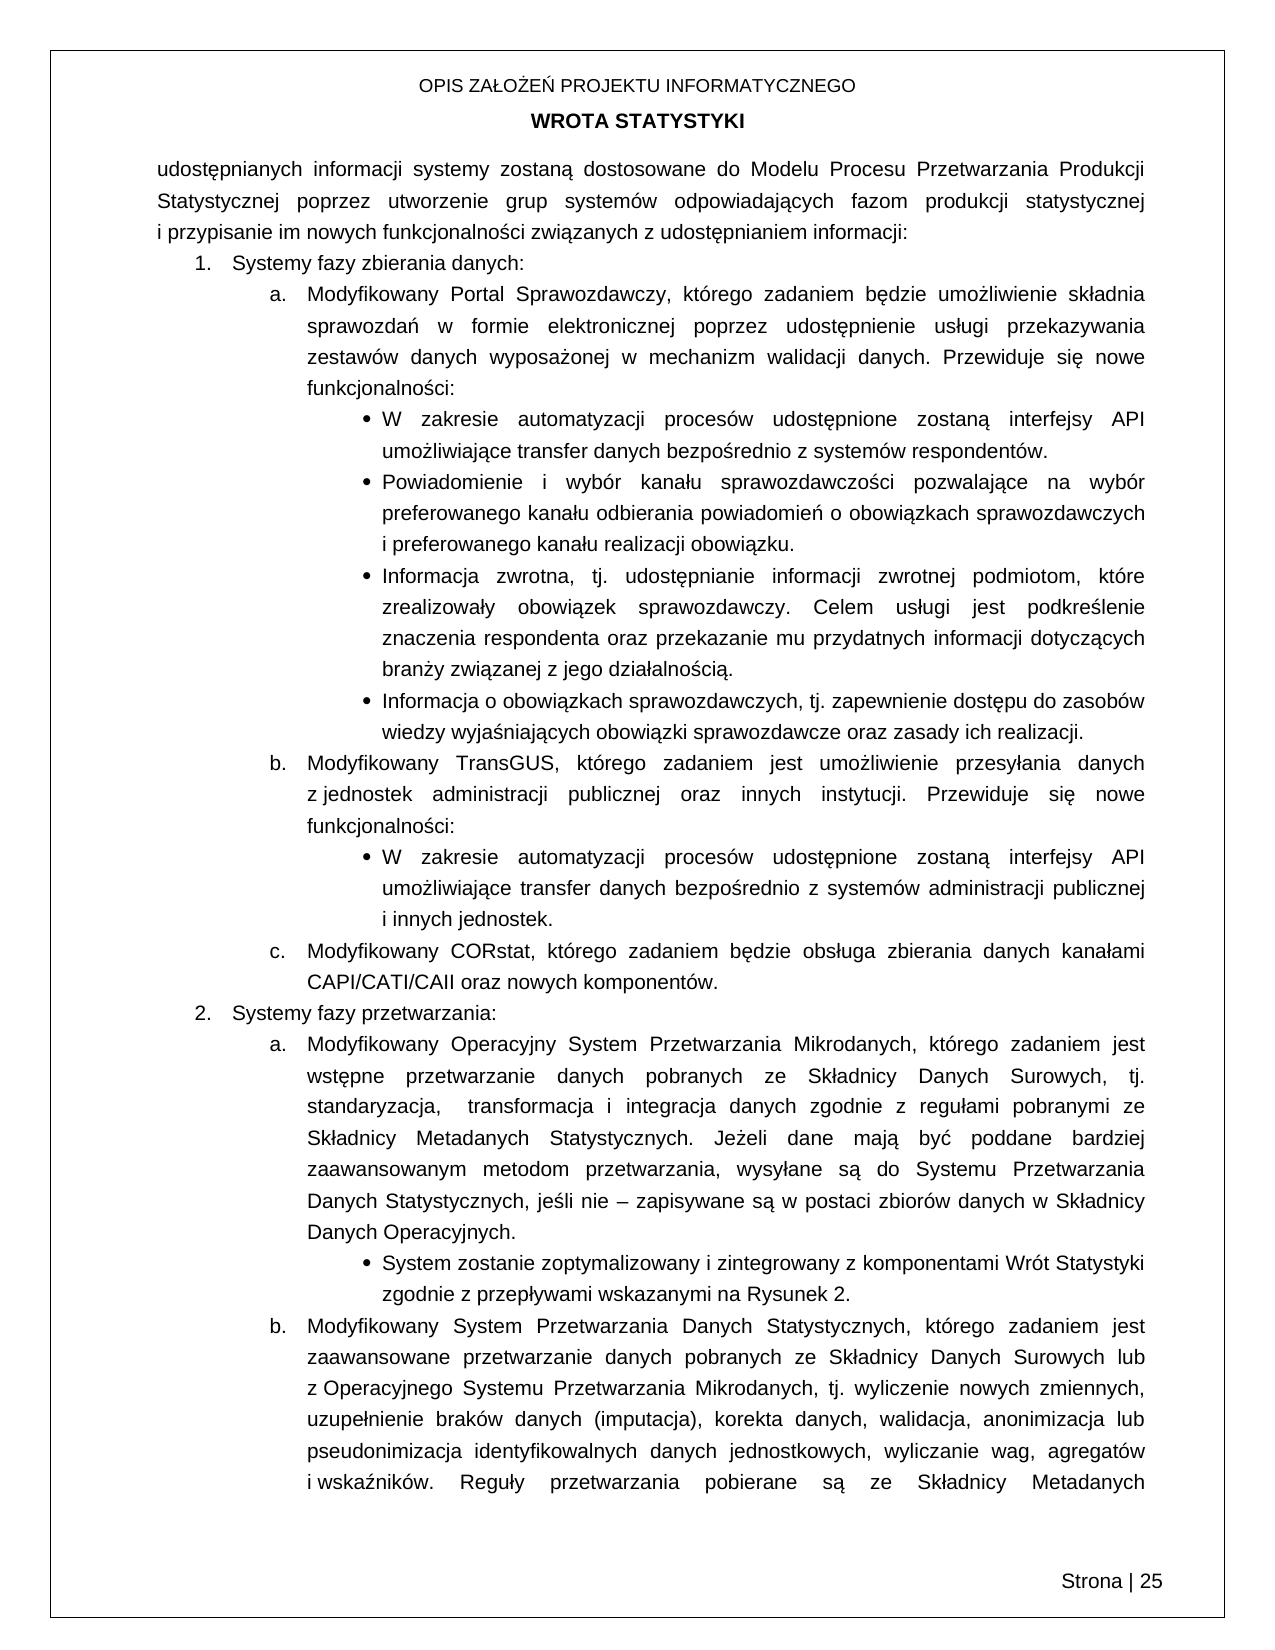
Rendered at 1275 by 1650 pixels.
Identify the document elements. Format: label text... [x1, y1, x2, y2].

list Informacja o obowiązkach sprawozdawczych, tj. zapewnienie dostępu do zasobów wiedzy wyjaśniających obowiązki sprawozdawcze oraz zasady ich realizacji. [363, 681, 1146, 744]
list Systemy fazy przetwarzania: [194, 994, 1146, 1025]
list Informacja zwrotna, tj. udostępnianie informacji zwrotnej podmiotom, które zrealizowały obowiązek sprawozdawczy. Celem usługi jest podkreślenie znaczenia respondenta oraz przekazanie mu przydatnych informacji dotyczących branży związanej z jego działalnością. [363, 556, 1146, 681]
list Modyfikowany Operacyjny System Przetwarzania Mikrodanych, którego zadaniem jest wstępne przetwarzanie danych pobranych ze Składnicy Danych Surowych, tj. standaryzacja, transformacja i integracja danych zgodnie z regułami pobranymi ze Składnicy Metadanych Statystycznych. Jeżeli dane mają być poddane bardziej zaawansowanym metodom przetwarzania, wysyłane są do Systemu Przetwarzania Danych Statystycznych, jeśli nie – zapisywane są w postaci zbiorów danych w Składnicy Danych Operacyjnych. [269, 1025, 1146, 1244]
list W zakresie automatyzacji procesów udostępnione zostaną interfejsy API umożliwiające transfer danych bezpośrednio z systemów respondentów. [363, 400, 1146, 462]
list Modyfikowany Portal Sprawozdawczy, którego zadaniem będzie umożliwienie składnia sprawozdań w formie elektronicznej poprzez udostępnienie usługi przekazywania zestawów danych wyposażonej w mechanizm walidacji danych. Przewiduje się nowe funkcjonalności: [269, 275, 1146, 400]
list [269, 1306, 1146, 1494]
list W zakresie automatyzacji procesów udostępnione zostaną interfejsy API umożliwiające transfer danych bezpośrednio z systemów administracji publicznej i innych jednostek. [363, 837, 1146, 931]
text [157, 150, 1146, 244]
list Modyfikowany CORstat, którego zadaniem będzie obsługa zbierania danych kanałami CAPI/CATI/CAII oraz nowych komponentów. [269, 931, 1146, 994]
list Systemy fazy zbierania danych: [194, 244, 1146, 275]
list Modyfikowany TransGUS, którego zadaniem jest umożliwienie przesyłania danych z jednostek administracji publicznej oraz innych instytucji. Przewiduje się nowe funkcjonalności: [269, 744, 1146, 837]
list System zostanie zoptymalizowany i zintegrowany z komponentami Wrót Statystyki zgodnie z przepływami wskazanymi na Rysunek 2. [363, 1244, 1146, 1306]
list Powiadomienie i wybór kanału sprawozdawczości pozwalające na wybór preferowanego kanału odbierania powiadomień o obowiązkach sprawozdawczych i preferowanego kanału realizacji obowiązku. [363, 462, 1146, 556]
